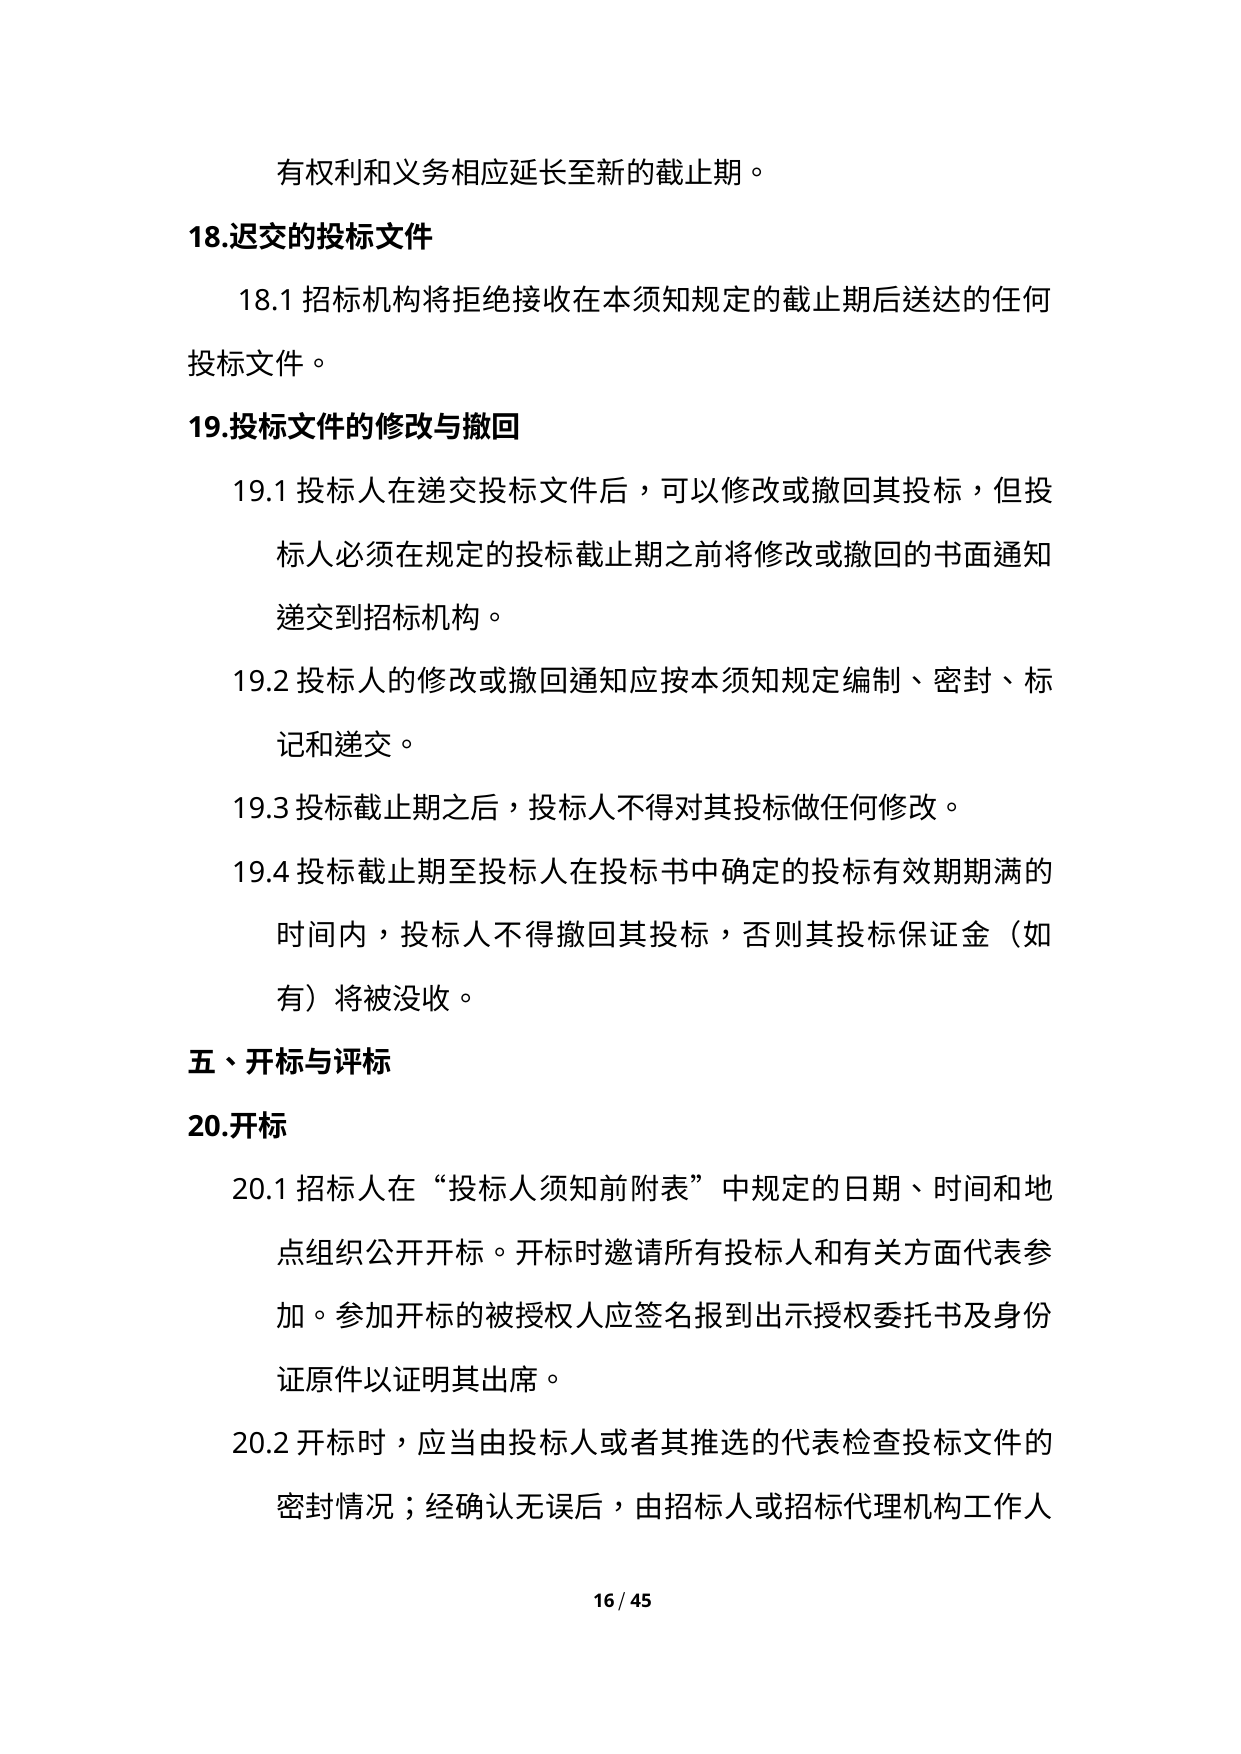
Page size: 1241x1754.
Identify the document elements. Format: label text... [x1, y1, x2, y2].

text 20.1招标人在“投标人须知前附表”中规定的日期、时间和地点组织公开开标。开标时邀请所有投标人和有关方面代表参加。参加开标的被授权人应签名报到出示授权委托书及身份证原件以证明其出席。 [232, 1166, 1053, 1398]
text 19.4投标截止期至投标人在投标书中确定的投标有效期期满的时间内，投标人不得撤回其投标，否则其投标保证金（如有）将被没收。 [232, 848, 1053, 1018]
text 19.1投标人在递交投标文件后，可以修改或撤回其投标，但投标人必须在规定的投标截止期之前将修改或撤回的书面通知递交到招标机构。 [232, 467, 1053, 637]
text 19.3投标截止期之后，投标人不得对其投标做任何修改。 [232, 785, 1053, 827]
text 20.开标 [187, 1102, 1053, 1145]
text 18.1招标机构将拒绝接收在本须知规定的截止期后送达的任何投标文件。 [187, 277, 1053, 383]
text 19.2投标人的修改或撤回通知应按本须知规定编制、密封、标记和递交。 [232, 658, 1053, 764]
text 18.迟交的投标文件 [187, 213, 1053, 256]
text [232, 150, 1053, 192]
text 19.投标文件的修改与撤回 [187, 404, 1053, 446]
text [232, 1420, 1053, 1526]
subtitle 五、开标与评标 [187, 1039, 1053, 1081]
